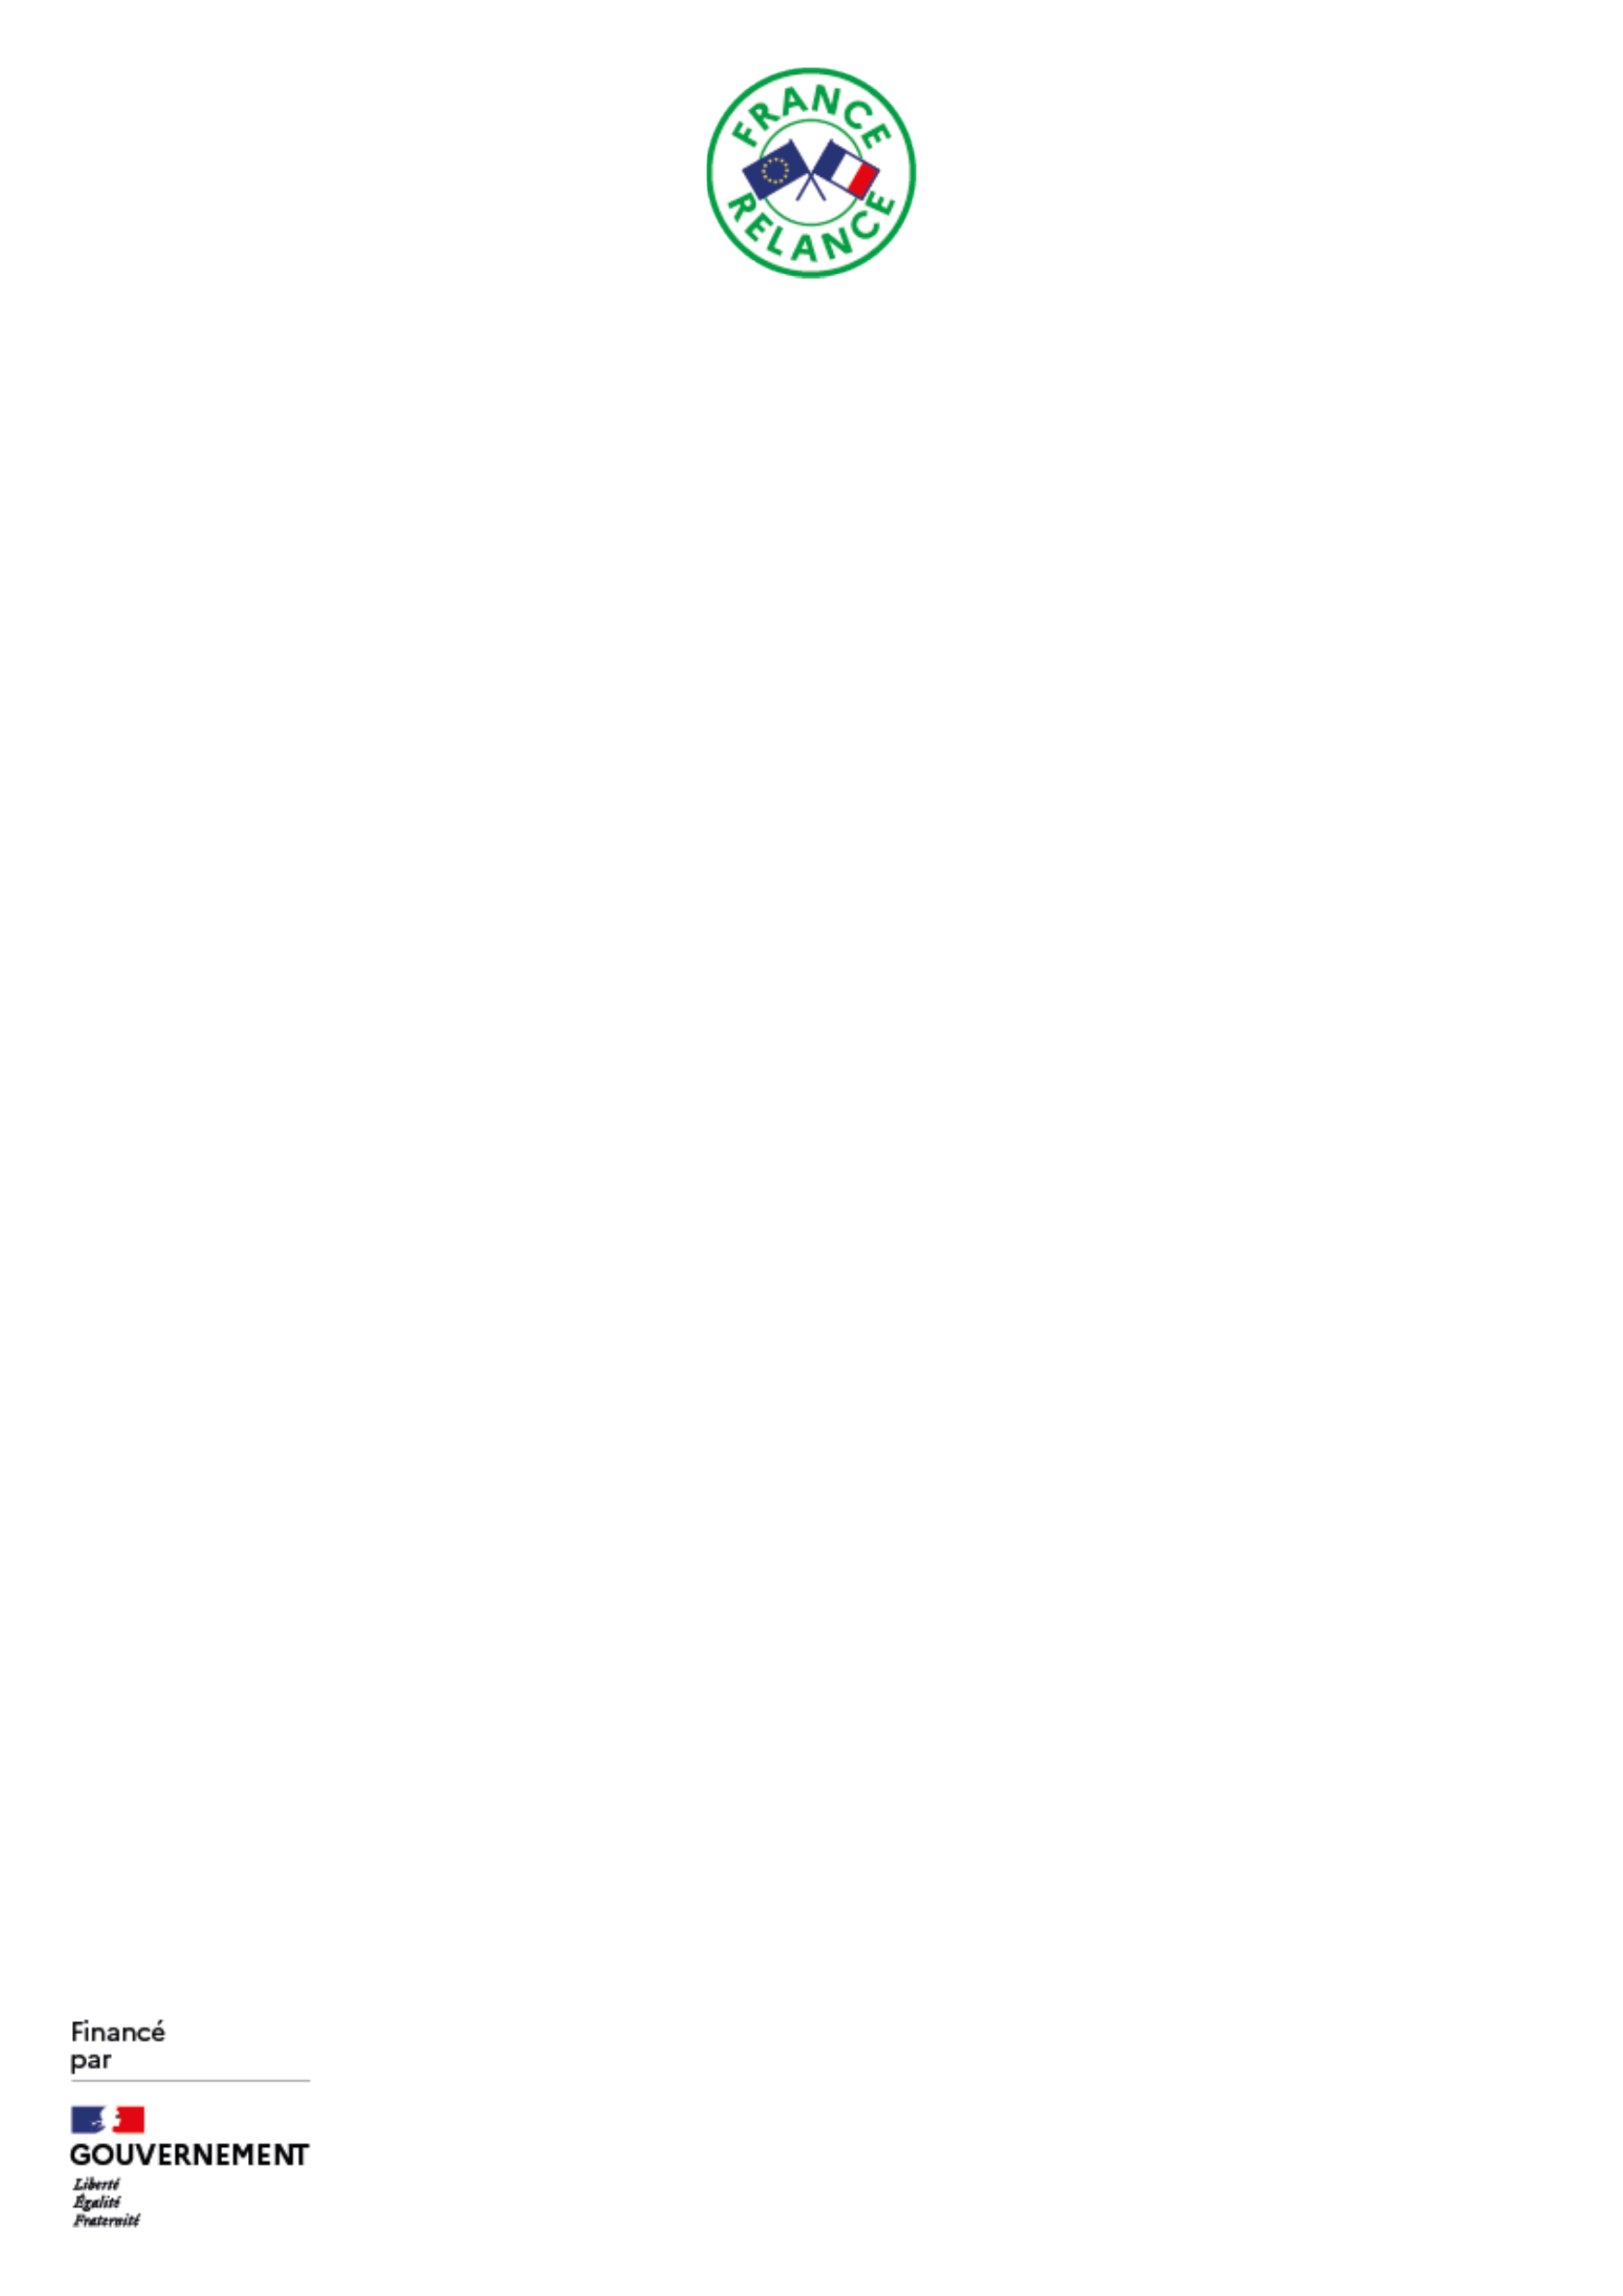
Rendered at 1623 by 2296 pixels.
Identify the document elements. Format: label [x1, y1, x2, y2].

picture [69, 2018, 311, 2228]
picture [706, 68, 917, 279]
